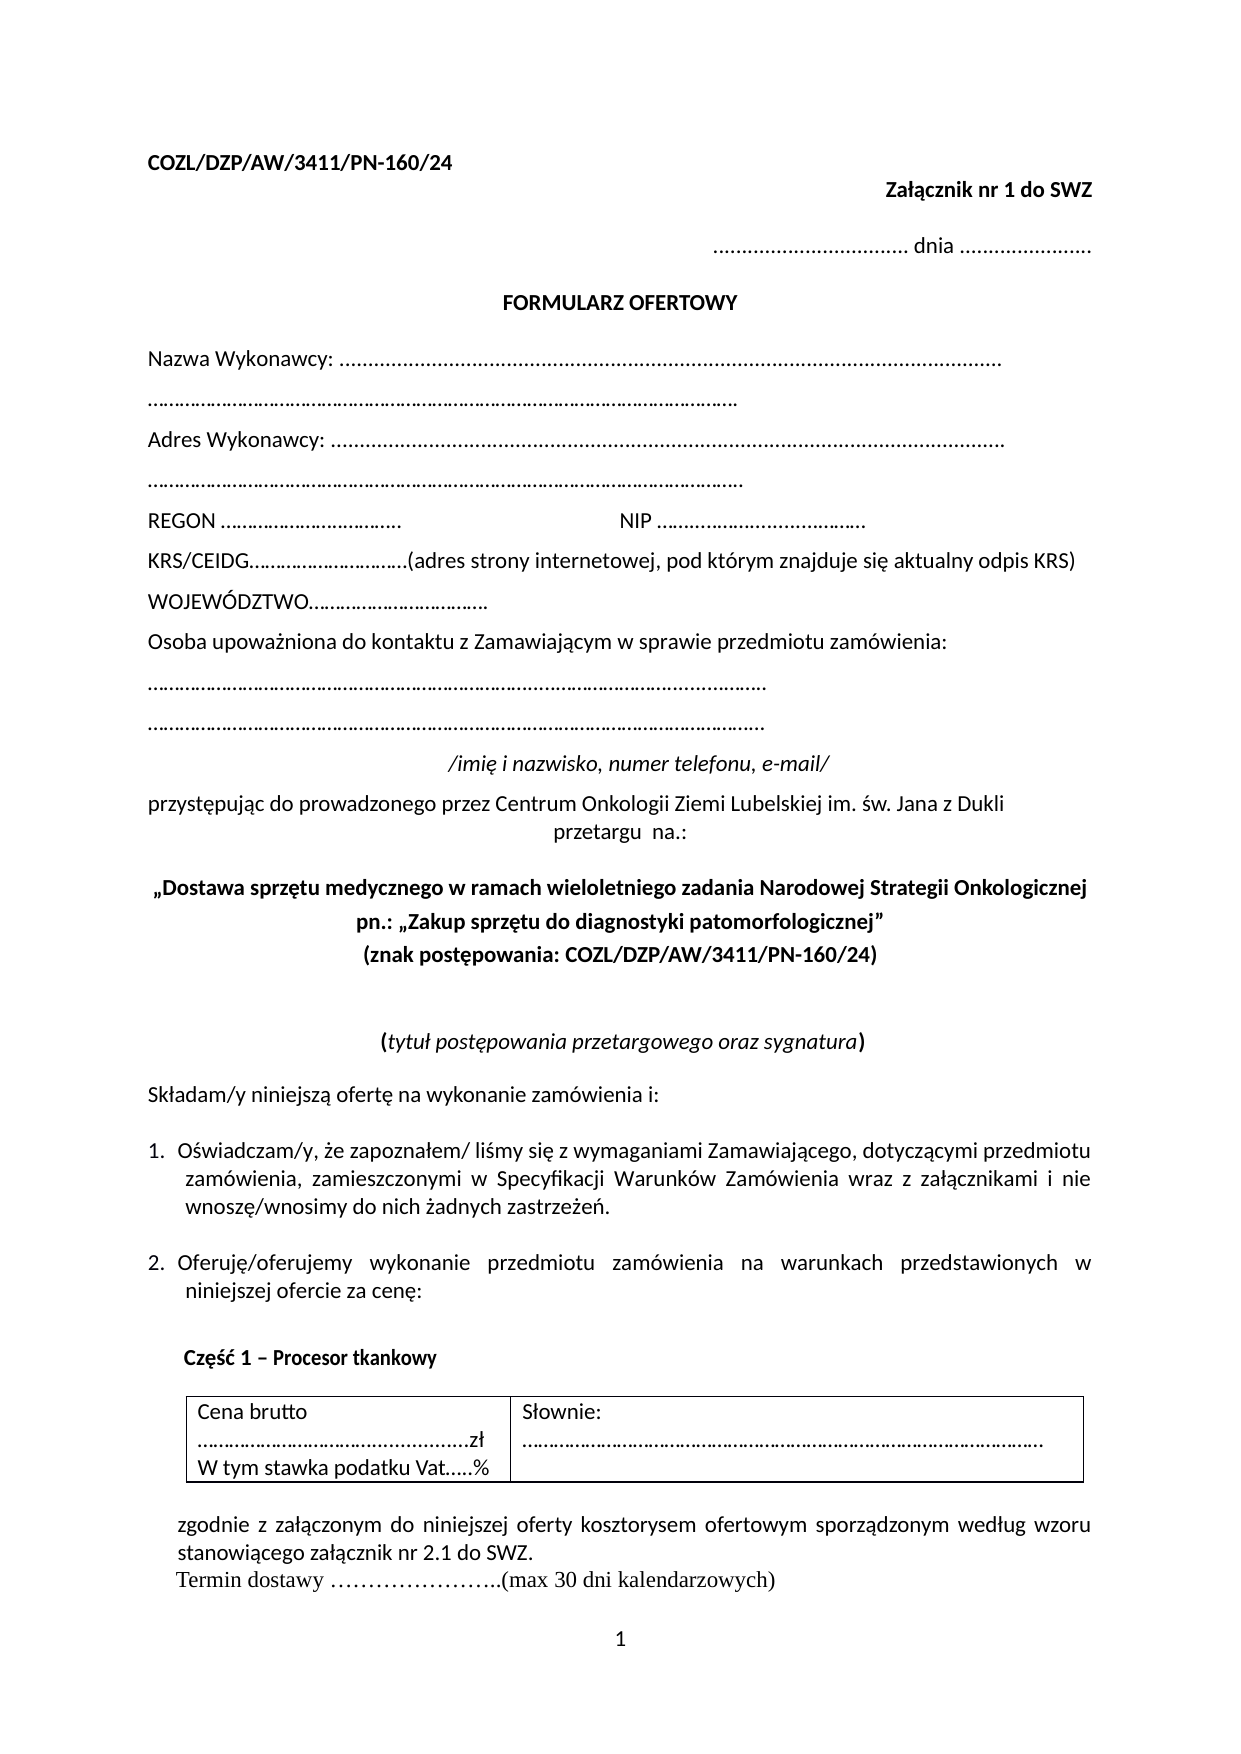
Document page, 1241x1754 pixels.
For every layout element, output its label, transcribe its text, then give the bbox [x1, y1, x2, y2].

text Część 1 – Procesor tkankowy [148, 1343, 1093, 1371]
text (znak postępowania: COZL/DZP/AW/3411/PN-160/24) [148, 941, 1093, 969]
text ………………………………………………………………………………………………….. [148, 465, 1093, 493]
list Oferuję/oferujemy wykonanie przedmiotu zamówienia na warunkach przedstawionych w niniejszej ofercie za cenę: [148, 1248, 1093, 1304]
text KRS/CEIDG…………………………(adres strony internetowej, pod którym znajduje się aktualny odpis KRS) [148, 546, 1093, 574]
text Adres Wykonawcy: ..................................................................................................................... [148, 425, 1093, 453]
text /imię i nazwisko, numer telefonu, e-mail/ [185, 749, 1093, 777]
text Składam/y niniejszą ofertę na wykonanie zamówienia i: [148, 1080, 1093, 1108]
text Osoba upoważniona do kontaktu z Zamawiającym w sprawie przedmiotu zamówienia: [148, 627, 1093, 655]
text Załącznik nr 1 do SWZ [148, 176, 1093, 204]
text Termin dostawy …………………..(max 30 dni kalendarzowych) [148, 1566, 1093, 1593]
text Nazwa Wykonawcy: ................................................................................................................... [148, 344, 1093, 372]
text .................................. dnia ....................... [148, 232, 1093, 260]
text zgodnie z załączonym do niniejszej oferty kosztorysem ofertowym sporządzonym według wzoru stanowiącego załącznik nr 2.1 do SWZ. [177, 1510, 1093, 1566]
text przystępując do prowadzonego przez Centrum Onkologii Ziemi Lubelskiej im. św. Jana z Dukli [148, 789, 1093, 817]
text REGON …………………..……….. NIP …….....……............……… [148, 506, 1093, 534]
text ……………………………………………………………………………………………………... [148, 708, 1093, 736]
text …………………………………………………………………………………………………. [148, 384, 1093, 412]
text COZL/DZP/AW/3411/PN-160/24 [148, 148, 1093, 176]
text FORMULARZ OFERTOWY [148, 288, 1093, 316]
list Oświadczam/y, że zapoznałem/ liśmy się z wymaganiami Zamawiającego, dotyczącymi przedmiotu zamówienia, zamieszczonymi w Specyfikacji Warunków Zamówienia wraz z załącznikami i nie wnoszę/wnosimy do nich żadnych zastrzeżeń. [148, 1136, 1093, 1220]
text ……………………………………………………………….....…………………..........…….. [148, 668, 1093, 696]
table_header Słownie: ……………………………………………………………………………………… [511, 1397, 1083, 1481]
text „Dostawa sprzętu medycznego w ramach wieloletniego zadania Narodowej Strategii Onkologicznej pn.: „Zakup sprzętu do diagnostyki patomorfologicznej” [148, 873, 1093, 935]
text (tytuł postępowania przetargowego oraz sygnatura) [148, 1027, 1093, 1055]
table_header Cena brutto …………………………….................zł W tym stawka podatku Vat…..% [187, 1397, 510, 1481]
text WOJEWÓDZTWO……………………………. [148, 587, 1093, 615]
text przetargu na.: [148, 817, 1093, 846]
